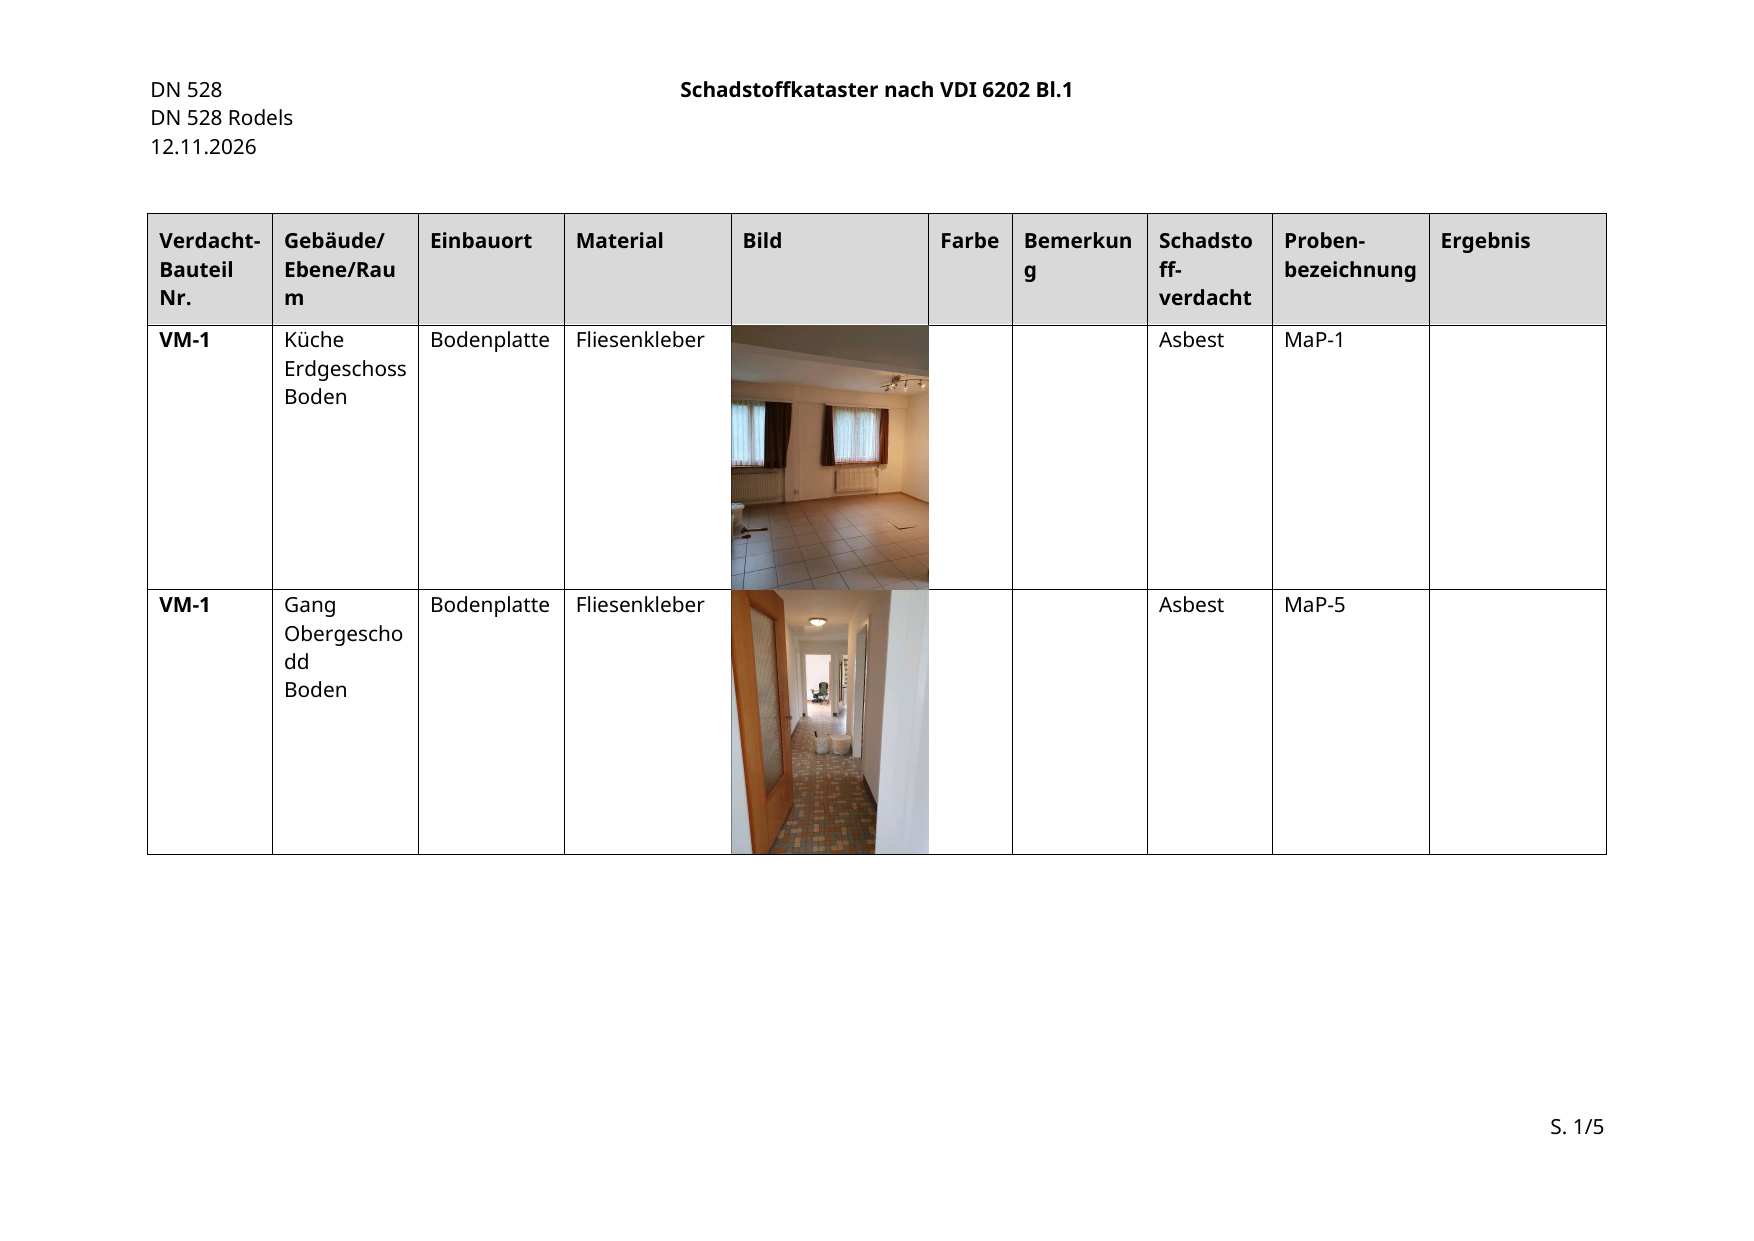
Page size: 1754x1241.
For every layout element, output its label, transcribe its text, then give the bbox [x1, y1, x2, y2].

table_header Verdacht-Bauteil Nr. [148, 214, 272, 324]
table_cell MaP-5 [1273, 590, 1429, 854]
table_cell [1430, 326, 1606, 589]
table_cell [929, 590, 1012, 854]
table_cell [929, 326, 1012, 589]
table_header Bild [732, 214, 928, 324]
table_cell [1013, 326, 1147, 589]
table_header Proben-bezeichnung [1273, 214, 1429, 324]
table_header Ergebnis [1430, 214, 1606, 324]
table_cell Asbest [1148, 590, 1272, 854]
table_cell Bodenplatte [419, 590, 564, 854]
table_cell Bodenplatte [419, 326, 564, 589]
table_header Einbauort [419, 214, 564, 324]
table_header Gebäude/ Ebene/Raum [273, 214, 418, 324]
table_cell Küche Erdgeschoss Boden [273, 326, 418, 589]
table_header Farbe [929, 214, 1012, 324]
table_cell MaP-1 [1273, 326, 1429, 589]
table_cell Fliesenkleber [565, 590, 731, 854]
table_cell Gang Obergeschodd Boden [273, 590, 418, 854]
table_cell [1430, 590, 1606, 854]
table_header Schadstoff-verdacht [1148, 214, 1272, 324]
table_cell VM-1 [148, 590, 272, 854]
table_header Material [565, 214, 731, 324]
table_cell [1013, 590, 1147, 854]
picture [731, 325, 929, 854]
table_cell Fliesenkleber [565, 326, 731, 589]
table_cell Asbest [1148, 326, 1272, 589]
table_header Bemerkung [1013, 214, 1147, 324]
table_cell VM-1 [148, 326, 272, 589]
